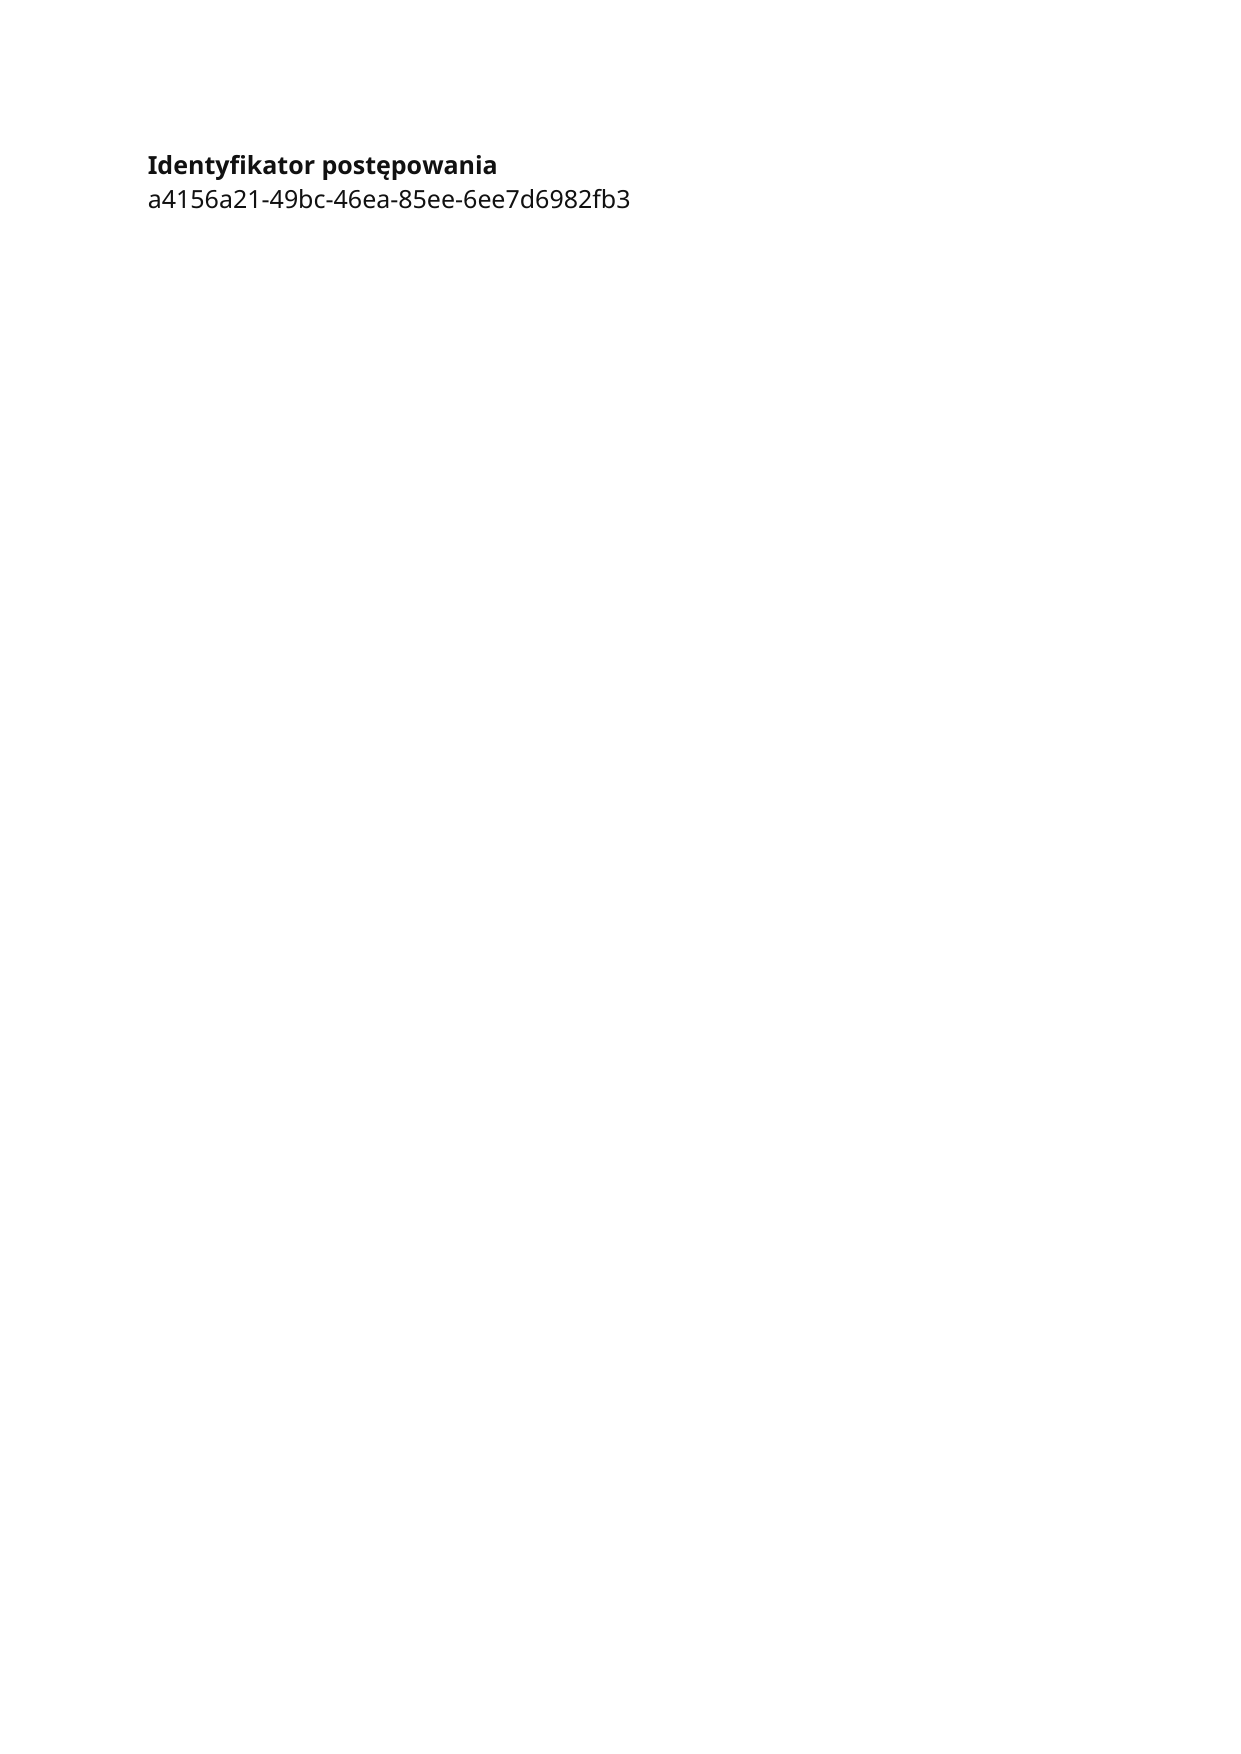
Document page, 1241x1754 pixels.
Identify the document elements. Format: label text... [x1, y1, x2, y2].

text a4156a21-49bc-46ea-85ee-6ee7d6982fb3 [148, 182, 1093, 216]
text Identyfikator postępowania [148, 148, 1093, 182]
